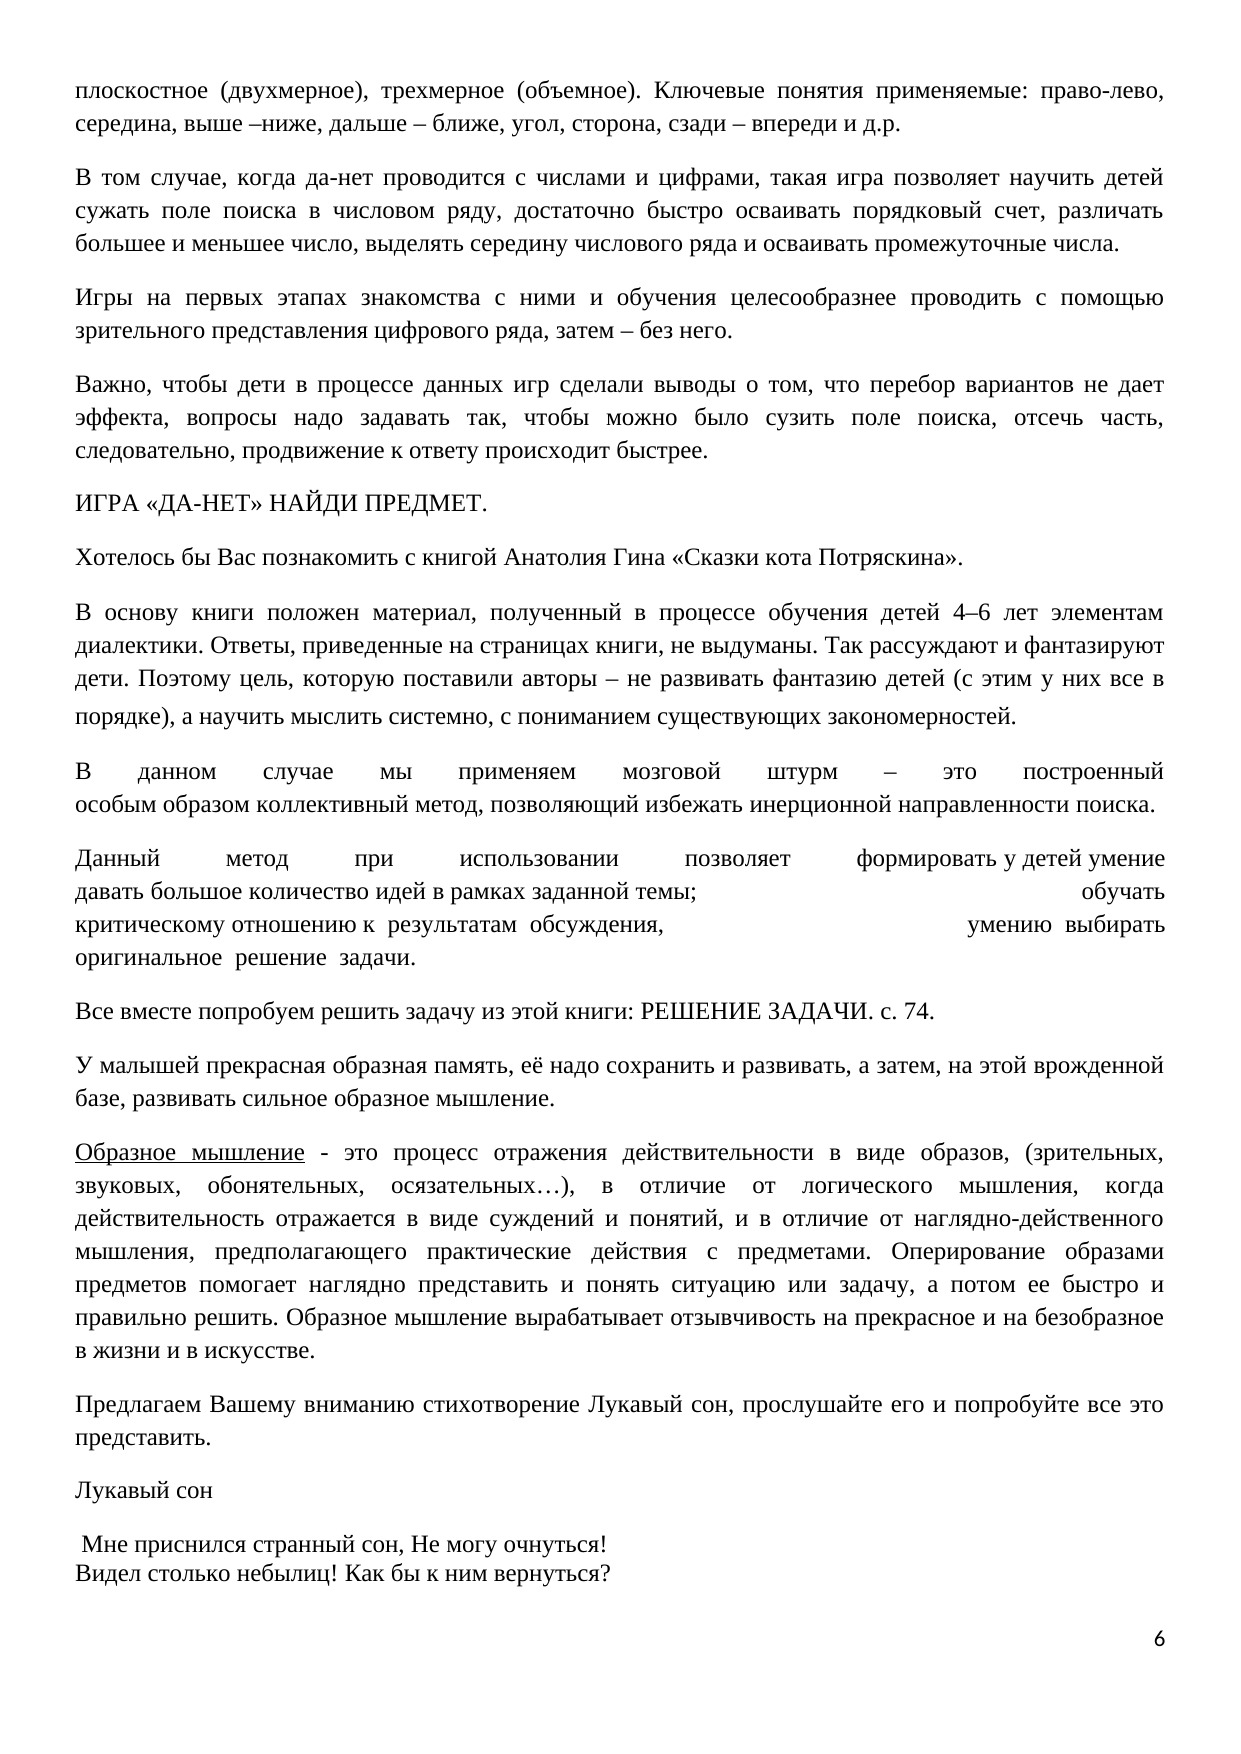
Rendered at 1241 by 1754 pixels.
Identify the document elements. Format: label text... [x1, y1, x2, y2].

text У малышей прекрасная образная память, её надо сохранить и развивать, а затем, на этой врожденной базе, развивать сильное образное мышление. [75, 1050, 1165, 1112]
text Образное мышление - это процесс отражения действительности в виде образов, (зрительных, звуковых, обонятельных, осязательных…), в отличие от логического мышления, когда действительность отражается в виде суждений и понятий, и в отличие от наглядно-действенного мышления, предполагающего практические действия с предметами. Оперирование образами предметов помогает наглядно представить и понять ситуацию или задачу, а потом ее быстро и правильно решить. Образное мышление вырабатывает отзывчивость на прекрасное и на безобразное в жизни и в искусстве. [75, 1137, 1165, 1363]
text В основу книги положен материал, полученный в процессе обучения детей 4–6 лет элементам диалектики. Ответы, приведенные на страницах книги, не выдуманы. Так рассуждают и фантазируют дети. Поэтому цель, которую поставили авторы – не развивать фантазию детей (с этим у них все в порядке), а научить мыслить системно, с пониманием существующих закономерностей. [75, 597, 1165, 730]
text Хотелось бы Вас познакомить с книгой Анатолия Гина «Сказки кота Потряскина». [75, 542, 1165, 571]
text Видел столько небылиц! Как бы к ним вернуться? [75, 1558, 1165, 1587]
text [75, 75, 1165, 137]
text Все вместе попробуем решить задачу из этой книги: РЕШЕНИЕ ЗАДАЧИ. с. 74. [75, 996, 1165, 1025]
text ИГРА «ДА-НЕТ» НАЙДИ ПРЕДМЕТ. [75, 488, 1165, 517]
text Предлагаем Вашему вниманию стихотворение Лукавый сон, прослушайте его и попробуйте все это представить. [75, 1389, 1165, 1450]
text В данном случае мы применяем мозговой штурм – это построенный особым образом коллективный метод, позволяющий избежать инерционной направленности поиска. [75, 756, 1165, 818]
text Мне приснился странный сон, Не могу очнуться! [75, 1529, 1165, 1558]
text Данный метод при использовании позволяет формировать у детей умение давать большое количество идей в рамках заданной темы; обучать критическому отношению к результатам обсуждения, умению выбирать оригинальное решение задачи. [75, 843, 1165, 971]
text Лукавый сон [75, 1476, 1165, 1504]
text В том случае, когда да-нет проводится с числами и цифрами, такая игра позволяет научить детей сужать поле поиска в числовом ряду, достаточно быстро осваивать порядковый счет, различать большее и меньшее число, выделять середину числового ряда и осваивать промежуточные числа. [75, 162, 1165, 257]
text Важно, чтобы дети в процессе данных игр сделали выводы о том, что перебор вариантов не дает эффекта, вопросы надо задавать так, чтобы можно было сузить поле поиска, отсечь часть, следовательно, продвижение к ответу происходит быстрее. [75, 369, 1165, 463]
text Игры на первых этапах знакомства с ними и обучения целесообразнее проводить с помощью зрительного представления цифрового ряда, затем – без него. [75, 282, 1165, 343]
